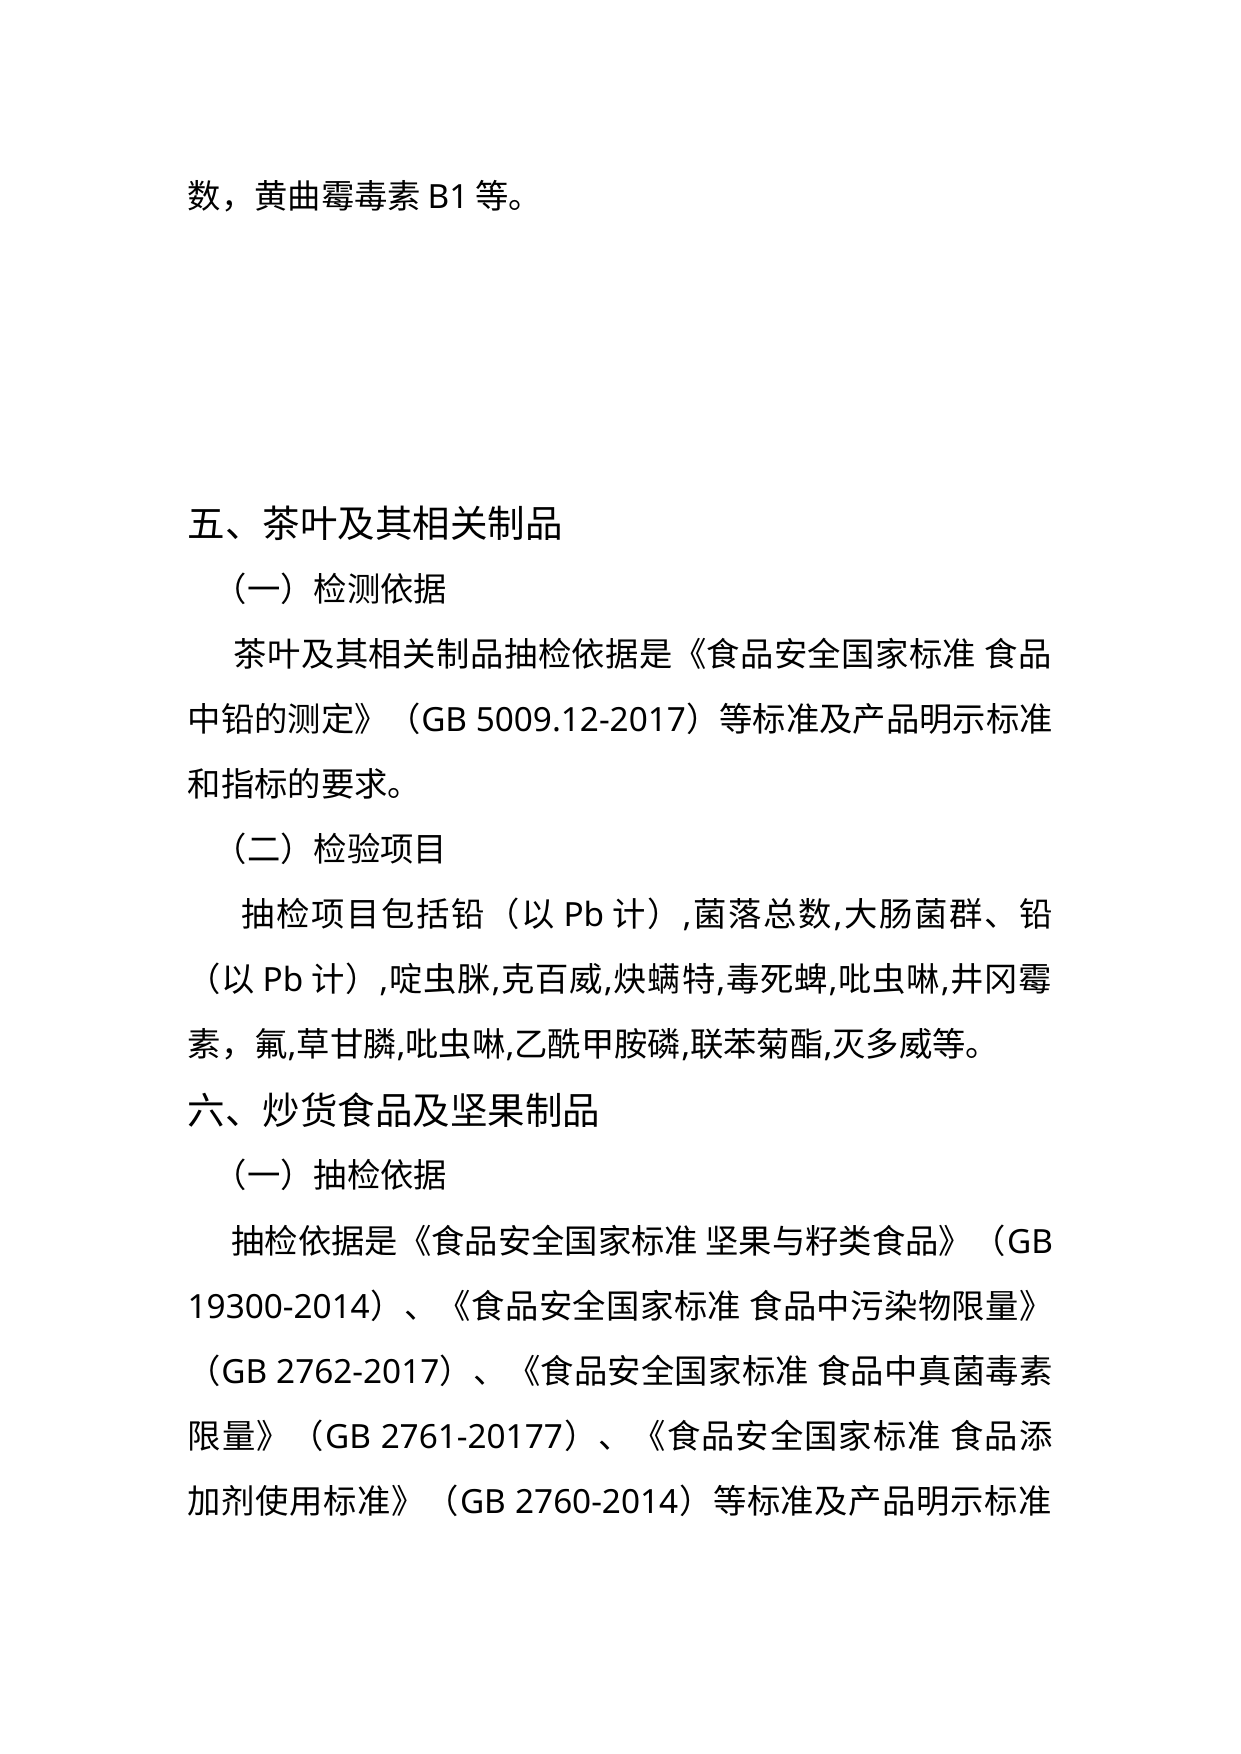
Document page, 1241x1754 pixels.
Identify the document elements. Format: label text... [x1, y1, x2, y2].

text 五、茶叶及其相关制品 [187, 489, 1053, 554]
text 六、炒货食品及坚果制品 [187, 1075, 1053, 1140]
text 抽检项目包括铅（以Pb计）,菌落总数,大肠菌群、铅（以Pb计）,啶虫脒,克百威,炔螨特,毒死蜱,吡虫啉,井冈霉素，氟,草甘膦,吡虫啉,乙酰甲胺磷,联苯菊酯,灭多威等。 [187, 880, 1053, 1075]
text （一）检测依据 [187, 554, 1053, 619]
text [187, 1206, 1053, 1531]
text （一）抽检依据 [187, 1141, 1053, 1206]
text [187, 162, 1053, 227]
text 茶叶及其相关制品抽检依据是《食品安全国家标准 食品中铅的测定》（GB 5009.12-2017）等标准及产品明示标准和指标的要求。 [187, 619, 1053, 814]
text （二）检验项目 [187, 815, 1053, 880]
